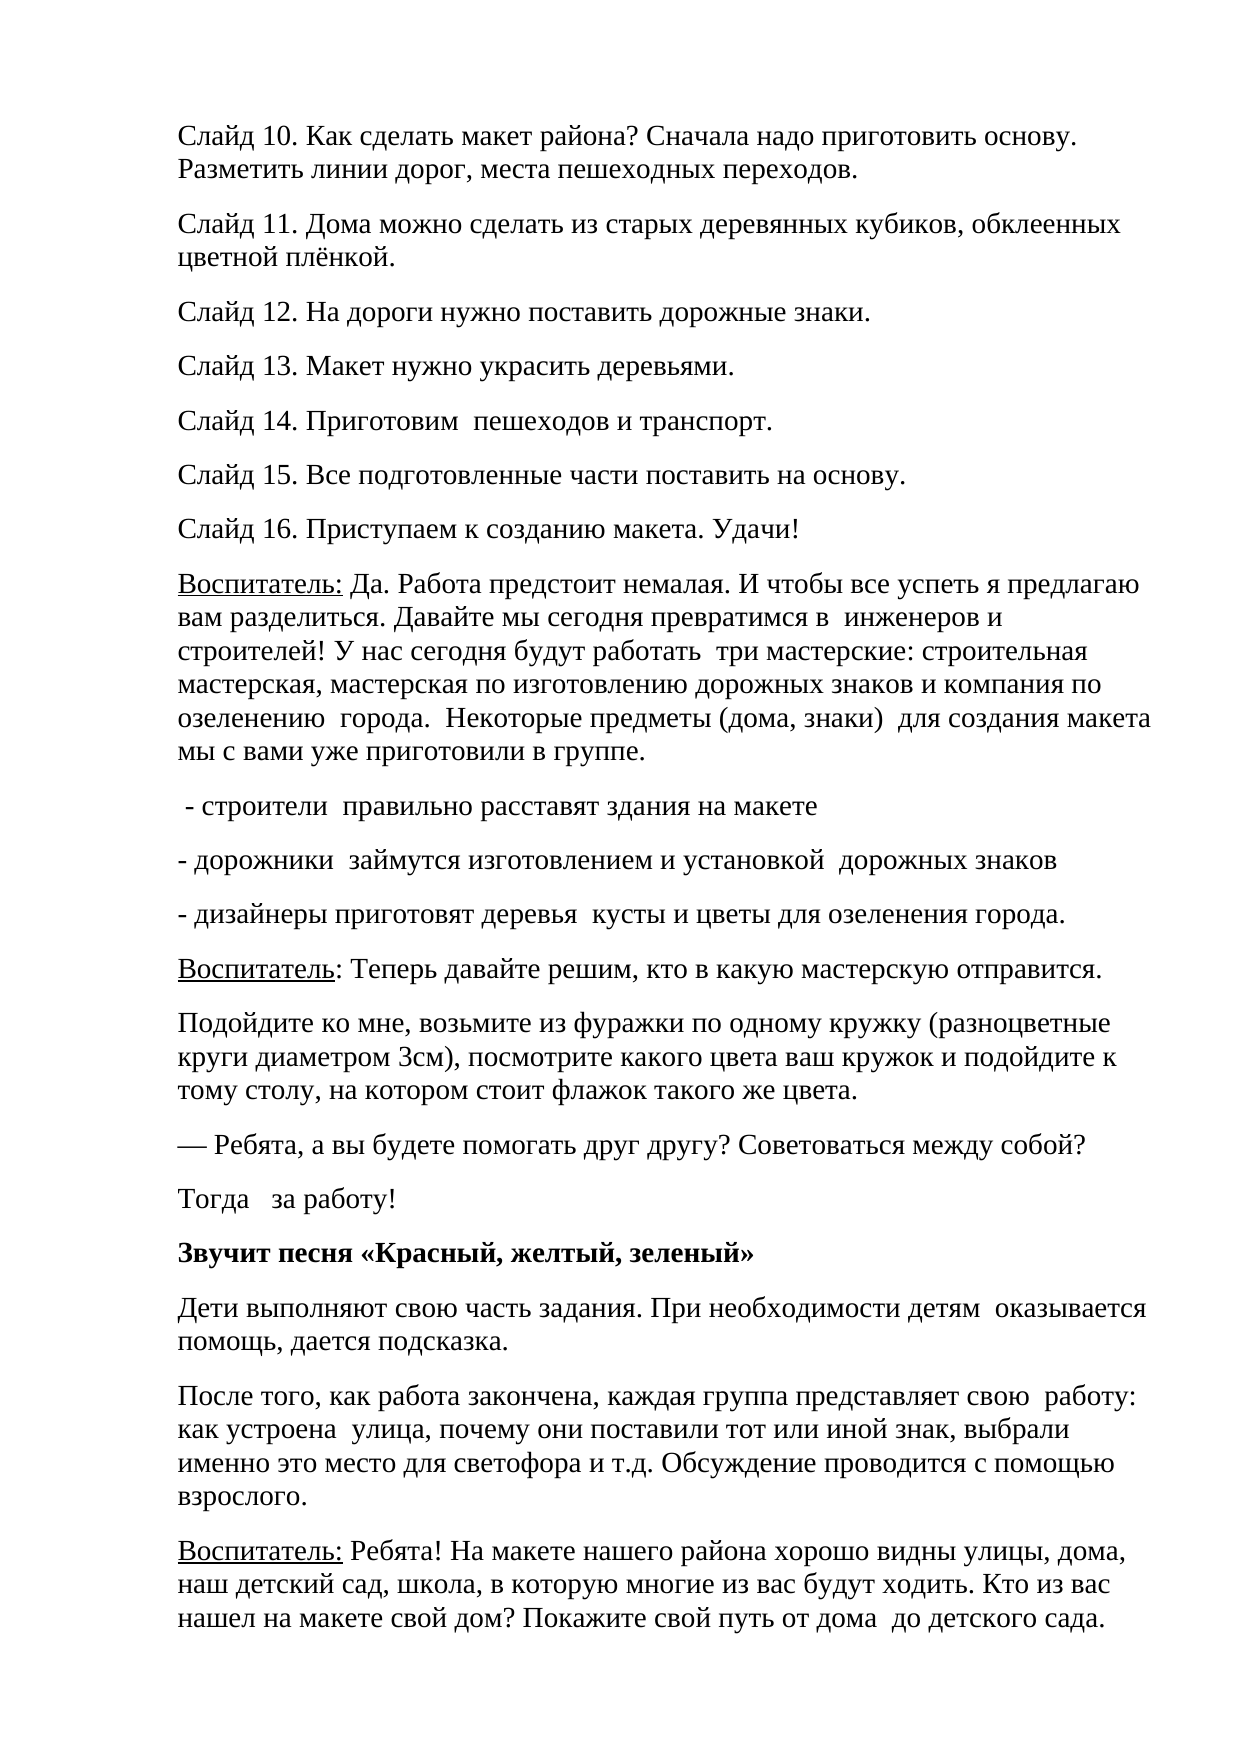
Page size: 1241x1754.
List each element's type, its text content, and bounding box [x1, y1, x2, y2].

text Слайд 16. Приступаем к созданию макета. Удачи! [177, 511, 1152, 545]
text - дорожники займутся изготовлением и установкой дорожных знаков [177, 842, 1152, 876]
text - строители правильно расставят здания на макете [177, 788, 1152, 821]
text Воспитатель: Да. Работа предстоит немалая. И чтобы все успеть я предлагаю вам разделиться. Давайте мы сегодня превратимся в инженеров и строителей! У нас сегодня будут работать три мастерские: строительная мастерская, мастерская по изготовлению дорожных знаков и компания по озеленению города. Некоторые предметы (дома, знаки) для создания макета мы с вами уже приготовили в группе. [177, 566, 1152, 767]
text Слайд 12. На дороги нужно поставить дорожные знаки. [177, 294, 1152, 327]
text - дизайнеры приготовят деревья кусты и цветы для озеленения города. [177, 897, 1152, 930]
text Слайд 10. Как сделать макет района? Сначала надо приготовить основу. Разметить линии дорог, места пешеходных переходов. [177, 118, 1152, 185]
text Слайд 11. Дома можно сделать из старых деревянных кубиков, обклеенных цветной плёнкой. [177, 206, 1152, 273]
text Слайд 15. Все подготовленные части поставить на основу. [177, 457, 1152, 491]
text После того, как работа закончена, каждая группа представляет свою работу: как устроена улица, почему они поставили тот или иной знак, выбрали именно это место для светофора и т.д. Обсуждение проводится с помощью взрослого. [177, 1378, 1152, 1512]
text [177, 1533, 1152, 1633]
text Слайд 13. Макет нужно украсить деревьями. [177, 348, 1152, 382]
text Звучит песня «Красный, желтый, зеленый» [177, 1236, 1152, 1269]
text Тогда за работу! [177, 1181, 1152, 1215]
text Подойдите ко мне, возьмите из фуражки по одному кружку (разноцветные круги диаметром 3см), посмотрите какого цвета ваш кружок и подойдите к тому столу, на котором стоит флажок такого же цвета. [177, 1005, 1152, 1106]
text Воспитатель: Теперь давайте решим, кто в какую мастерскую отправится. [177, 951, 1152, 984]
text Слайд 14. Приготовим пешеходов и транспорт. [177, 403, 1152, 436]
text Дети выполняют свою часть задания. При необходимости детям оказывается помощь, дается подсказка. [177, 1290, 1152, 1357]
text — Ребята, а вы будете помогать друг другу? Советоваться между собой? [177, 1127, 1152, 1160]
